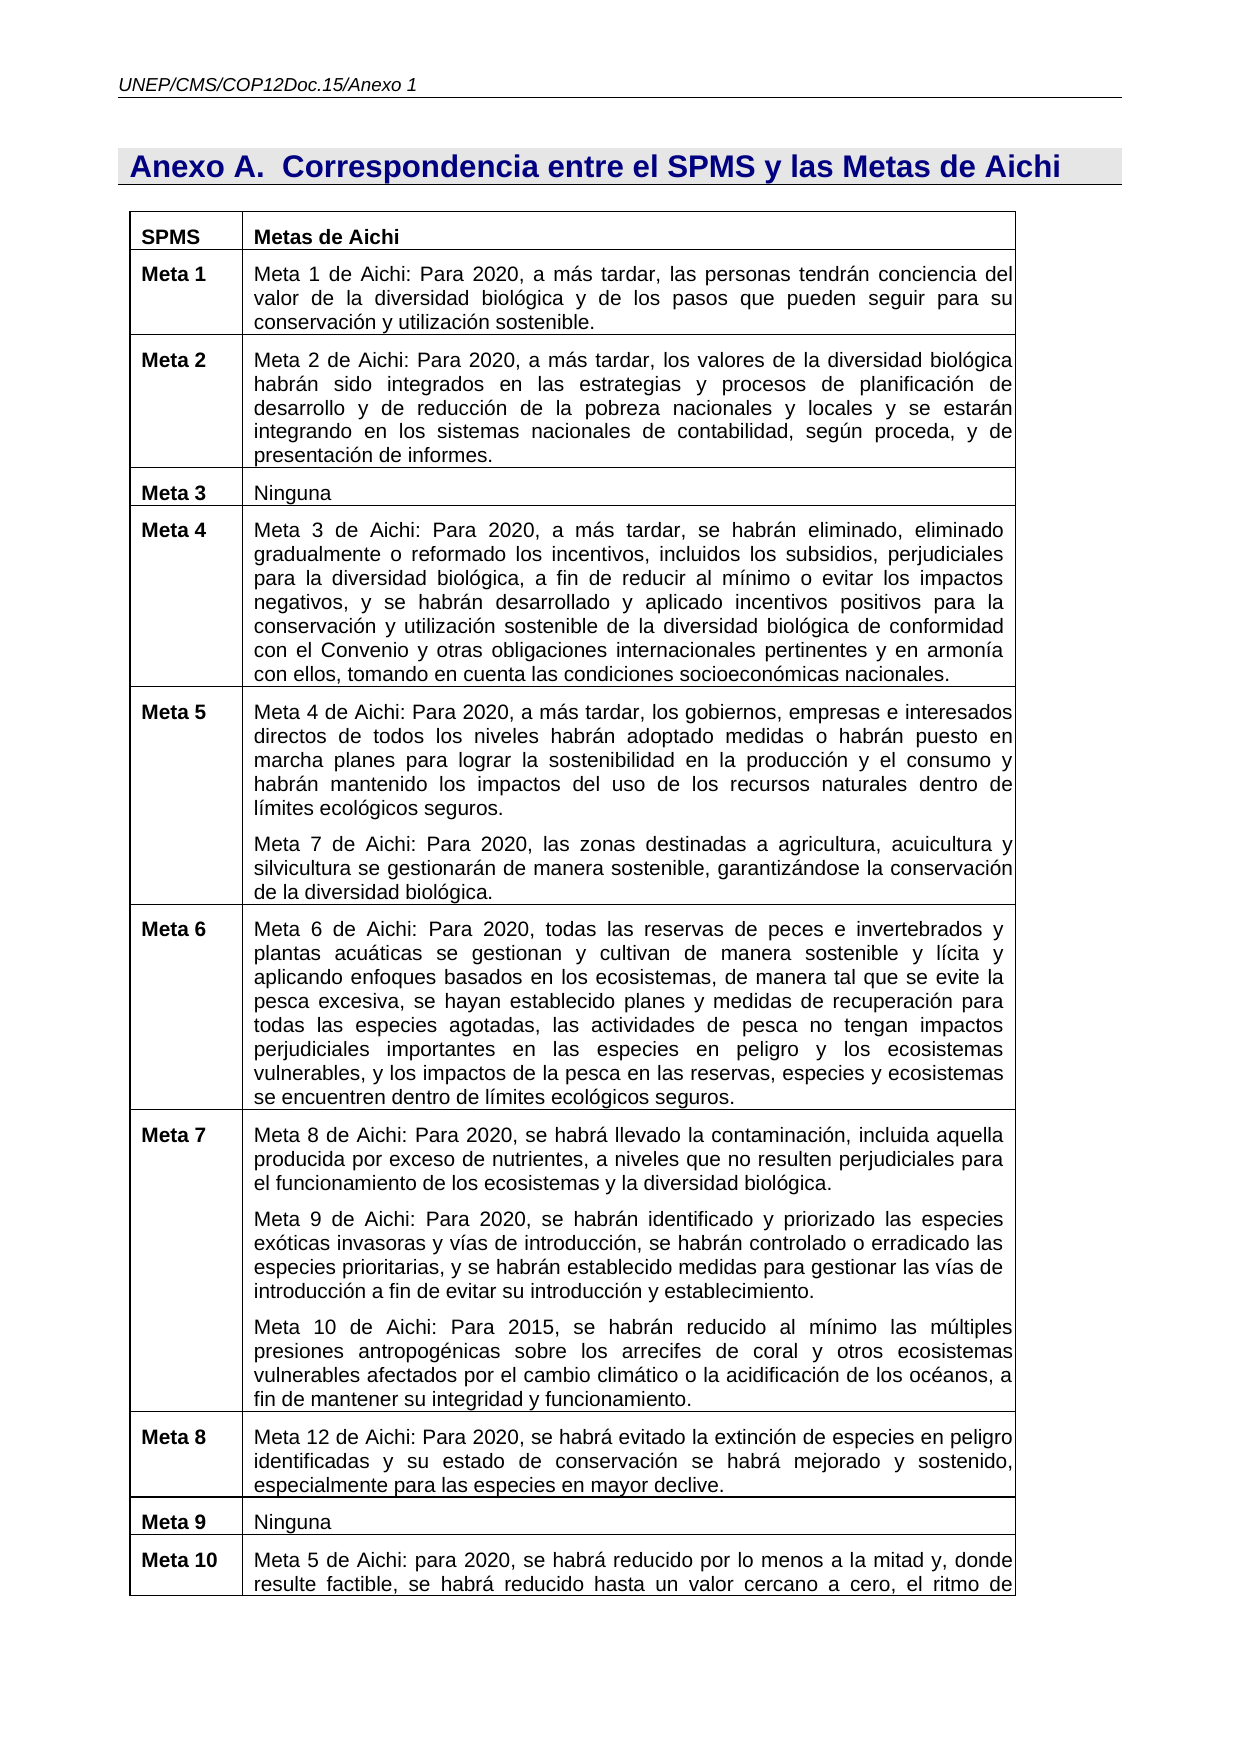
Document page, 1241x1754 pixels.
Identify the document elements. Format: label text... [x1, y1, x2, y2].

table_cell Meta 1 de Aichi: Para 2020, a más tardar, las personas tendrán conciencia del valor de la diversidad biológica y de los pasos que pueden seguir para su conservación y utilización sostenible. [243, 250, 1015, 334]
table_cell Meta 3 [131, 468, 242, 505]
table_cell Meta 9 [131, 1498, 242, 1534]
table_cell Meta 6 [131, 905, 242, 1109]
table_cell Meta 12 de Aichi: Para 2020, se habrá evitado la extinción de especies en peligro identificadas y su estado de conservación se habrá mejorado y sostenido, especialmente para las especies en mayor declive. [243, 1412, 1015, 1496]
table_cell Meta 4 [131, 506, 242, 686]
table_cell Meta 8 de Aichi: Para 2020, se habrá llevado la contaminación, incluida aquella producida por exceso de nutrientes, a niveles que no resulten perjudiciales para el funcionamiento de los ecosistemas y la diversidad biológica. Meta 9 de Aichi: Para 2020, se habrán identificado y priorizado las especies exóticas invasoras y vías de introducción, se habrán controlado o erradicado las especies prioritarias, y se habrán establecido medidas para gestionar las vías de introducción a fin de evitar su introducción y establecimiento. Meta 10 de Aichi: Para 2015, se habrán reducido al mínimo las múltiples presiones antropogénicas sobre los arrecifes de coral y otros ecosistemas vulnerables afectados por el cambio climático o la acidificación de los océanos, a fin de mantener su integridad y funcionamiento. [243, 1110, 1015, 1411]
table_cell Meta 3 de Aichi: Para 2020, a más tardar, se habrán eliminado, eliminado gradualmente o reformado los incentivos, incluidos los subsidios, perjudiciales para la diversidad biológica, a fin de reducir al mínimo o evitar los impactos negativos, y se habrán desarrollado y aplicado incentivos positivos para la conservación y utilización sostenible de la diversidad biológica de conformidad con el Convenio y otras obligaciones internacionales pertinentes y en armonía con ellos, tomando en cuenta las condiciones socioeconómicas nacionales. [243, 506, 1015, 686]
table_cell Ninguna [243, 1498, 1015, 1534]
table_cell Meta 8 [131, 1412, 242, 1496]
table_header SPMS [131, 212, 242, 248]
table_header Anexo A. Correspondencia entre el SPMS y las Metas de Aichi [118, 148, 1122, 184]
table_cell Meta 7 [131, 1110, 242, 1411]
table_cell Ninguna [243, 468, 1015, 505]
table_cell Meta 1 [131, 250, 242, 334]
table_cell Meta 5 [131, 687, 242, 904]
table_cell Meta 2 [131, 335, 242, 467]
table_cell Meta 4 de Aichi: Para 2020, a más tardar, los gobiernos, empresas e interesados directos de todos los niveles habrán adoptado medidas o habrán puesto en marcha planes para lograr la sostenibilidad en la producción y el consumo y habrán mantenido los impactos del uso de los recursos naturales dentro de límites ecológicos seguros. Meta 7 de Aichi: Para 2020, las zonas destinadas a agricultura, acuicultura y silvicultura se gestionarán de manera sostenible, garantizándose la conservación de la diversidad biológica. [243, 687, 1015, 904]
table_header Metas de Aichi [243, 212, 1015, 248]
table_cell Meta 10 [131, 1535, 242, 1595]
table_cell Meta 2 de Aichi: Para 2020, a más tardar, los valores de la diversidad biológica habrán sido integrados en las estrategias y procesos de planificación de desarrollo y de reducción de la pobreza nacionales y locales y se estarán integrando en los sistemas nacionales de contabilidad, según proceda, y de presentación de informes. [243, 335, 1015, 467]
table_cell Meta 6 de Aichi: Para 2020, todas las reservas de peces e invertebrados y plantas acuáticas se gestionan y cultivan de manera sostenible y lícita y aplicando enfoques basados en los ecosistemas, de manera tal que se evite la pesca excesiva, se hayan establecido planes y medidas de recuperación para todas las especies agotadas, las actividades de pesca no tengan impactos perjudiciales importantes en las especies en peligro y los ecosistemas vulnerables, y los impactos de la pesca en las reservas, especies y ecosistemas se encuentren dentro de límites ecológicos seguros. [243, 905, 1015, 1109]
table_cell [243, 1535, 1015, 1595]
